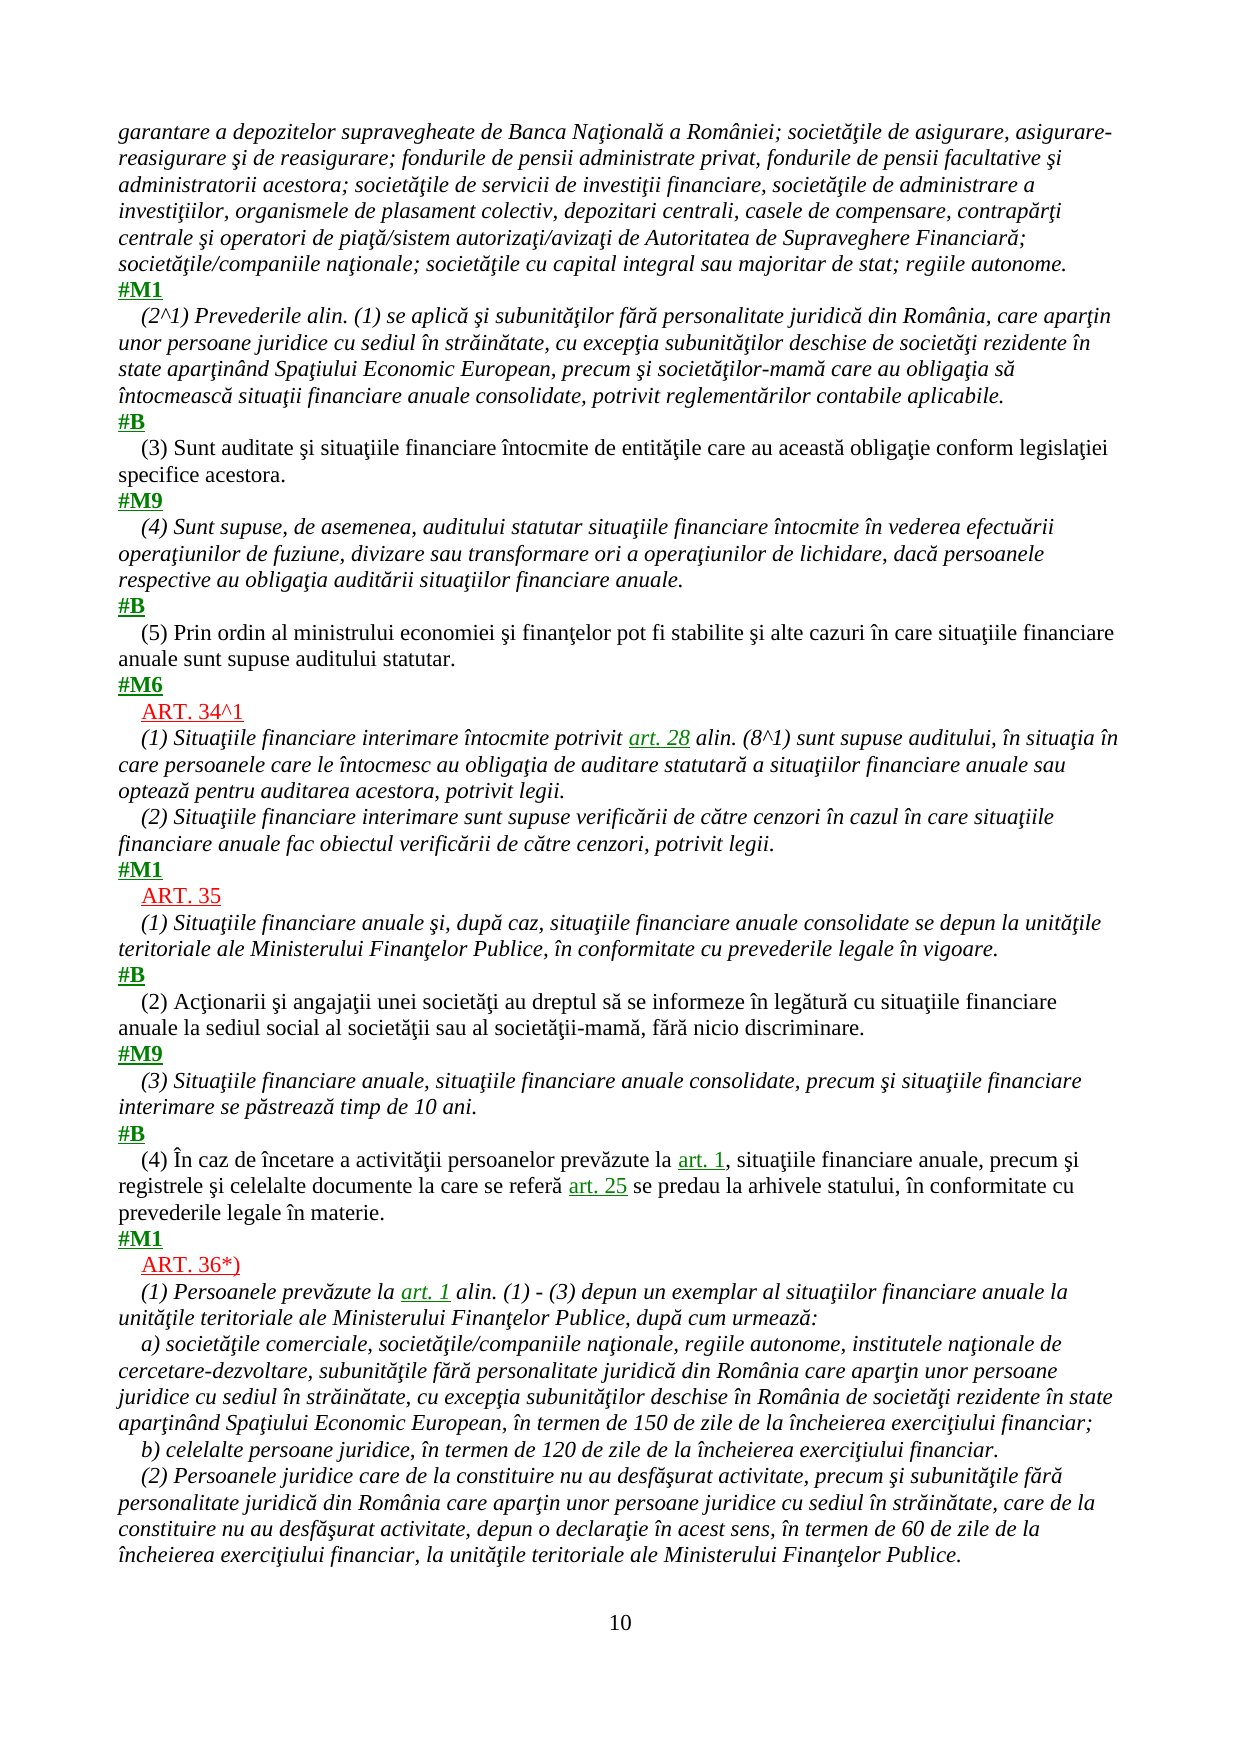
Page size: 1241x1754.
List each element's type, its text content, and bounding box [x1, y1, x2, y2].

text (4) Sunt supuse, de asemenea, auditului statutar situaţiile financiare întocmite în vederea efectuării operaţiunilor de fuziune, divizare sau transformare ori a operaţiunilor de lichidare, dacă persoanele respective au obligaţia auditării situaţiilor financiare anuale. [118, 513, 1122, 592]
text (4) În caz de încetare a activităţii persoanelor prevăzute la art. 1, situaţiile financiare anuale, precum şi registrele şi celelalte documente la care se referă art. 25 se predau la arhivele statului, în conformitate cu prevederile legale în materie. [118, 1146, 1122, 1225]
text (1) Situaţiile financiare anuale şi, după caz, situaţiile financiare anuale consolidate se depun la unităţile teritoriale ale Ministerului Finanţelor Publice, în conformitate cu prevederile legale în vigoare. [118, 909, 1122, 961]
text (1) Persoanele prevăzute la art. 1 alin. (1) - (3) depun un exemplar al situaţiilor financiare anuale la unităţile teritoriale ale Ministerului Finanţelor Publice, după cum urmează: [118, 1278, 1122, 1330]
text (2^1) Prevederile alin. (1) se aplică şi subunităţilor fără personalitate juridică din România, care aparţin unor persoane juridice cu sediul în străinătate, cu excepţia subunităţilor deschise de societăţi rezidente în state aparţinând Spaţiului Economic European, precum şi societăţilor-mamă care au obligaţia să întocmească situaţii financiare anuale consolidate, potrivit reglementărilor contabile aplicabile. [118, 303, 1122, 408]
text #B [118, 1119, 1122, 1146]
text #B [118, 408, 1122, 434]
text (1) Situaţiile financiare interimare întocmite potrivit art. 28 alin. (8^1) sunt supuse auditului, în situaţia în care persoanele care le întocmesc au obligaţia de auditare statutară a situaţiilor financiare anuale sau optează pentru auditarea acestora, potrivit legii. [118, 724, 1122, 803]
text ART. 34^1 [118, 698, 1122, 724]
text a) societăţile comerciale, societăţile/companiile naţionale, regiile autonome, institutele naţionale de cercetare-dezvoltare, subunităţile fără personalitate juridică din România care aparţin unor persoane juridice cu sediul în străinătate, cu excepţia subunităţilor deschise în România de societăţi rezidente în state aparţinând Spaţiului Economic European, în termen de 150 de zile de la încheierea exerciţiului financiar; [118, 1330, 1122, 1436]
text b) celelalte persoane juridice, în termen de 120 de zile de la încheierea exerciţiului financiar. [118, 1436, 1122, 1462]
text #M6 [118, 672, 1122, 698]
text #M9 [118, 1041, 1122, 1067]
text (2) Situaţiile financiare interimare sunt supuse verificării de către cenzori în cazul în care situaţiile financiare anuale fac obiectul verificării de către cenzori, potrivit legii. [118, 803, 1122, 856]
text #B [118, 592, 1122, 619]
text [118, 118, 1122, 276]
text (2) Persoanele juridice care de la constituire nu au desfăşurat activitate, precum şi subunităţile fără personalitate juridică din România care aparţin unor persoane juridice cu sediul în străinătate, care de la constituire nu au desfăşurat activitate, depun o declaraţie în acest sens, în termen de 60 de zile de la încheierea exerciţiului financiar, la unităţile teritoriale ale Ministerului Finanţelor Publice. [118, 1462, 1122, 1568]
text (3) Situaţiile financiare anuale, situaţiile financiare anuale consolidate, precum şi situaţiile financiare interimare se păstrează timp de 10 ani. [118, 1067, 1122, 1119]
text (5) Prin ordin al ministrului economiei şi finanţelor pot fi stabilite şi alte cazuri în care situaţiile financiare anuale sunt supuse auditului statutar. [118, 619, 1122, 672]
text ART. 36*) [118, 1251, 1122, 1278]
text #M9 [118, 487, 1122, 513]
text (3) Sunt auditate şi situaţiile financiare întocmite de entităţile care au această obligaţie conform legislaţiei specifice acestora. [118, 434, 1122, 487]
text #M1 [118, 856, 1122, 882]
text #M1 [118, 276, 1122, 303]
text (2) Acţionarii şi angajaţii unei societăţi au dreptul să se informeze în legătură cu situaţiile financiare anuale la sediul social al societăţii sau al societăţii-mamă, fără nicio discriminare. [118, 988, 1122, 1041]
text #B [118, 961, 1122, 988]
text #M1 [118, 1225, 1122, 1251]
text ART. 35 [118, 882, 1122, 909]
